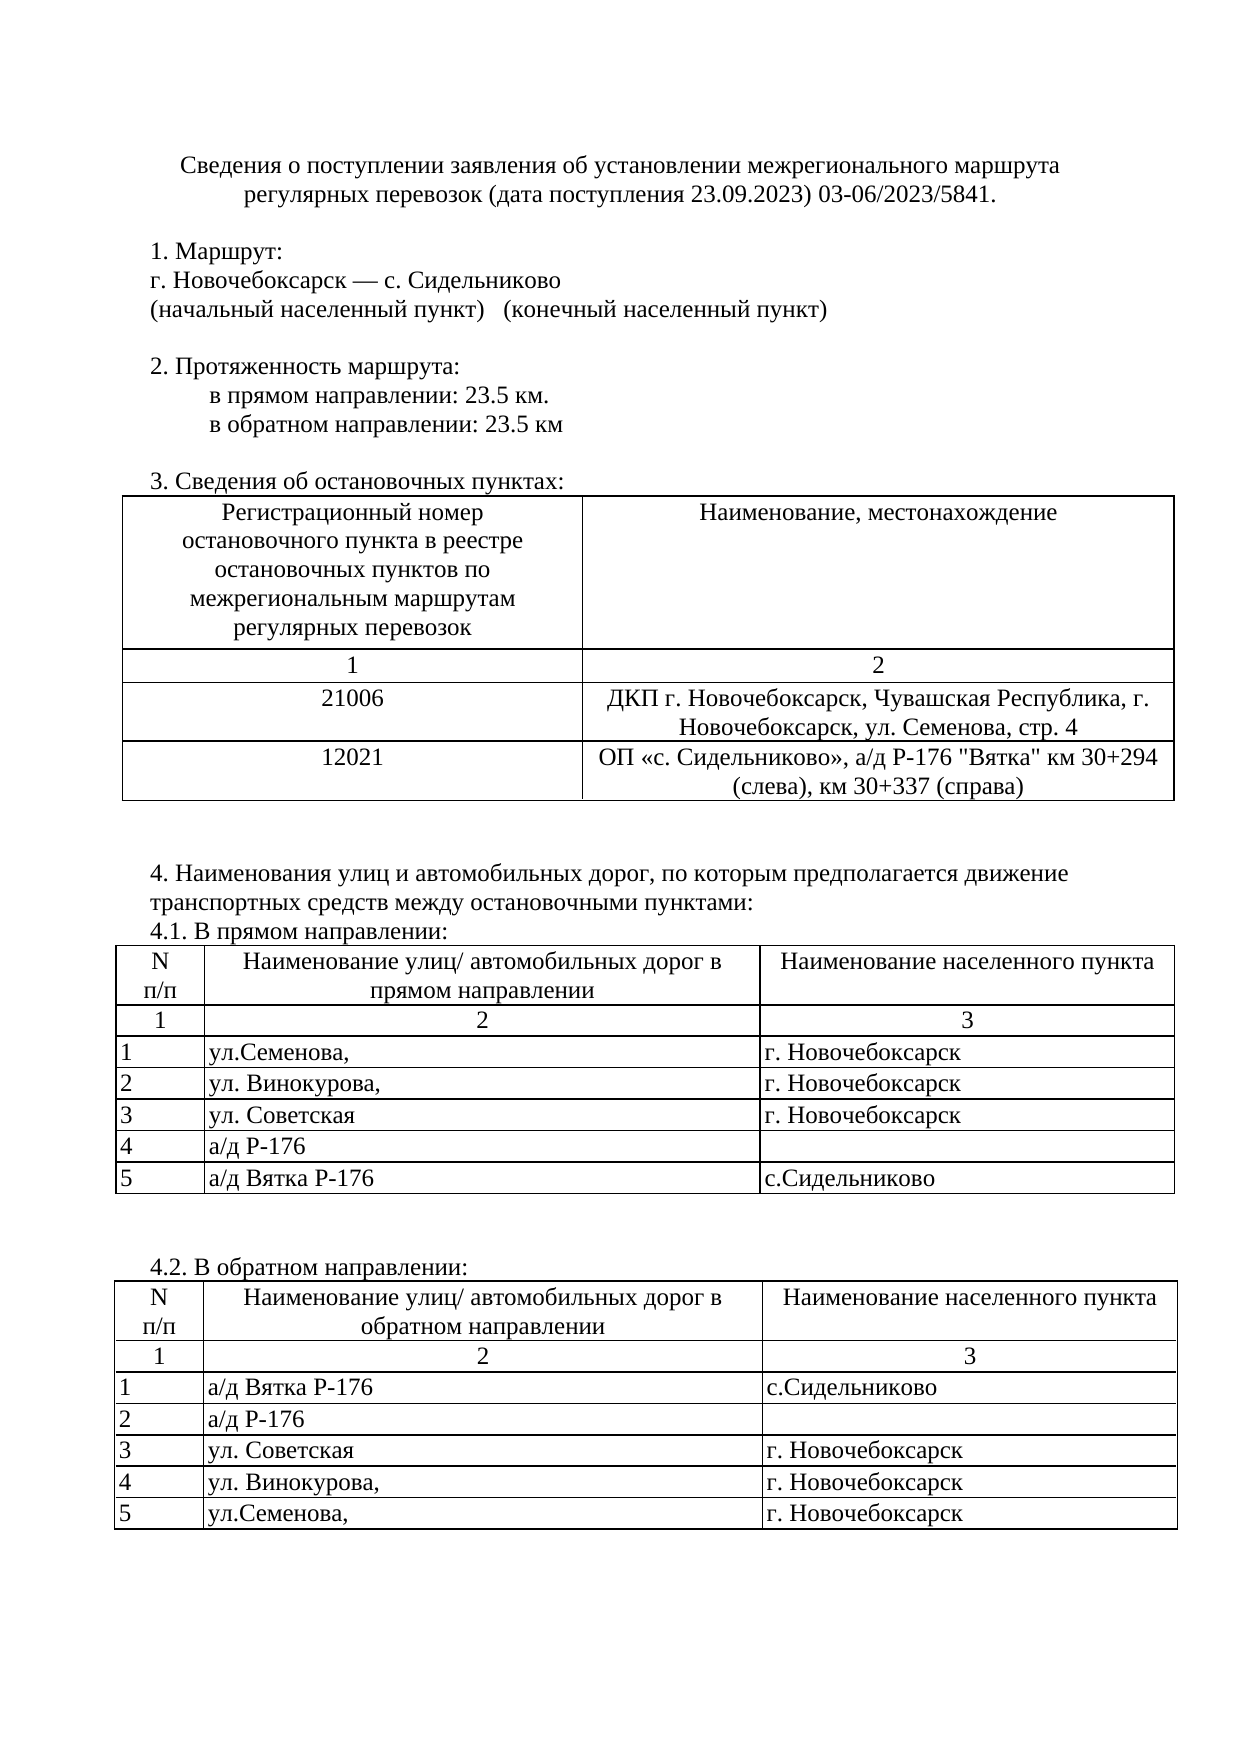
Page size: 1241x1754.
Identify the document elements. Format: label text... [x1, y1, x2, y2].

text в прямом направлении: 23.5 км. [150, 380, 1090, 409]
text (начальный населенный пункт) (конечный населенный пункт) [150, 294, 1090, 322]
table_cell 5 [117, 1163, 204, 1193]
table_cell с.Сидельниково [763, 1371, 1177, 1402]
table_cell ул.Семенова, [204, 1498, 762, 1528]
table_cell а/д Вятка Р-176 [205, 1163, 759, 1193]
text Сведения о поступлении заявления об установлении межрегионального маршрута регулярных перевозок (дата поступления 23.09.2023) 03-06/2023/5841. [150, 150, 1090, 207]
table_cell г. Новочебоксарск [763, 1465, 1177, 1497]
table_cell 3 [115, 1435, 203, 1465]
text 4.2. В обратном направлении: [150, 1252, 1090, 1280]
table_cell а/д Вятка Р-176 [204, 1373, 762, 1402]
table_cell 21006 [123, 683, 582, 740]
table_cell ул. Винокурова, [205, 1068, 759, 1098]
text 3. Сведения об остановочных пунктах: [150, 466, 1090, 495]
table_cell 1 [115, 1372, 203, 1402]
table_header N п/п [117, 946, 204, 1004]
text г. Новочебоксарск — с. Сидельниково [150, 265, 1090, 294]
text 2. Протяженность маршрута: [150, 351, 1090, 380]
text 1. Маршрут: [150, 236, 1090, 265]
table_cell 1 [117, 1037, 204, 1067]
text 4. Наименования улиц и автомобильных дорог, по которым предполагается движение транспортных средств между остановочными пунктами: [150, 858, 1090, 916]
table_cell ул.Семенова, [205, 1037, 759, 1067]
table_cell [763, 1403, 1177, 1434]
table_cell 2 [583, 650, 1173, 681]
table_cell а/д Р-176 [205, 1131, 759, 1161]
table_cell 5 [115, 1498, 203, 1528]
table_cell 2 [117, 1068, 204, 1098]
table_cell 2 [204, 1341, 762, 1371]
table_header Наименование населенного пункта [761, 946, 1174, 1004]
text в обратном направлении: 23.5 км [150, 409, 1090, 437]
table_header Наименование, местонахождение [583, 497, 1173, 648]
table_cell г. Новочебоксарск [761, 1068, 1174, 1098]
table_cell 2 [205, 1006, 759, 1035]
table_header N п/п [115, 1282, 203, 1339]
table_cell с.Сидельниково [761, 1163, 1174, 1193]
table_cell 3 [761, 1006, 1174, 1035]
table_cell 4 [117, 1131, 204, 1161]
table_header Наименование улиц/ автомобильных дорог в прямом направлении [205, 946, 759, 1004]
table_cell г. Новочебоксарск [763, 1497, 1177, 1528]
table_header Регистрационный номер остановочного пункта в реестре остановочных пунктов по межрегиональным маршрутам регулярных перевозок [123, 497, 582, 648]
table_cell г. Новочебоксарск [761, 1100, 1174, 1130]
table_cell 2 [115, 1404, 203, 1434]
table_cell 1 [123, 650, 582, 681]
table_cell ул. Винокурова, [204, 1467, 762, 1497]
table_cell 1 [117, 1006, 204, 1035]
table_header Наименование улиц/ автомобильных дорог в обратном направлении [204, 1282, 762, 1339]
table_cell ДКП г. Новочебоксарск, Чувашская Республика, г. Новочебоксарск, ул. Семенова, стр. 4 [583, 683, 1173, 740]
table_cell 3 [763, 1340, 1177, 1371]
table_cell ОП «с. Сидельниково», а/д Р-176 "Вятка" км 30+294 (слева), км 30+337 (справа) [583, 742, 1173, 799]
table_cell ул. Советская [204, 1436, 762, 1465]
table_cell г. Новочебоксарск [761, 1037, 1174, 1067]
table_cell [761, 1131, 1174, 1161]
table_cell 4 [115, 1466, 203, 1497]
table_cell г. Новочебоксарск [763, 1434, 1177, 1465]
table_cell ул. Советская [205, 1100, 759, 1130]
table_cell 1 [115, 1341, 203, 1371]
table_cell 3 [117, 1100, 204, 1130]
table_cell а/д Р-176 [204, 1404, 762, 1434]
table_header Наименование населенного пункта [763, 1282, 1177, 1339]
text 4.1. В прямом направлении: [150, 916, 1090, 945]
table_cell 12021 [123, 742, 582, 799]
